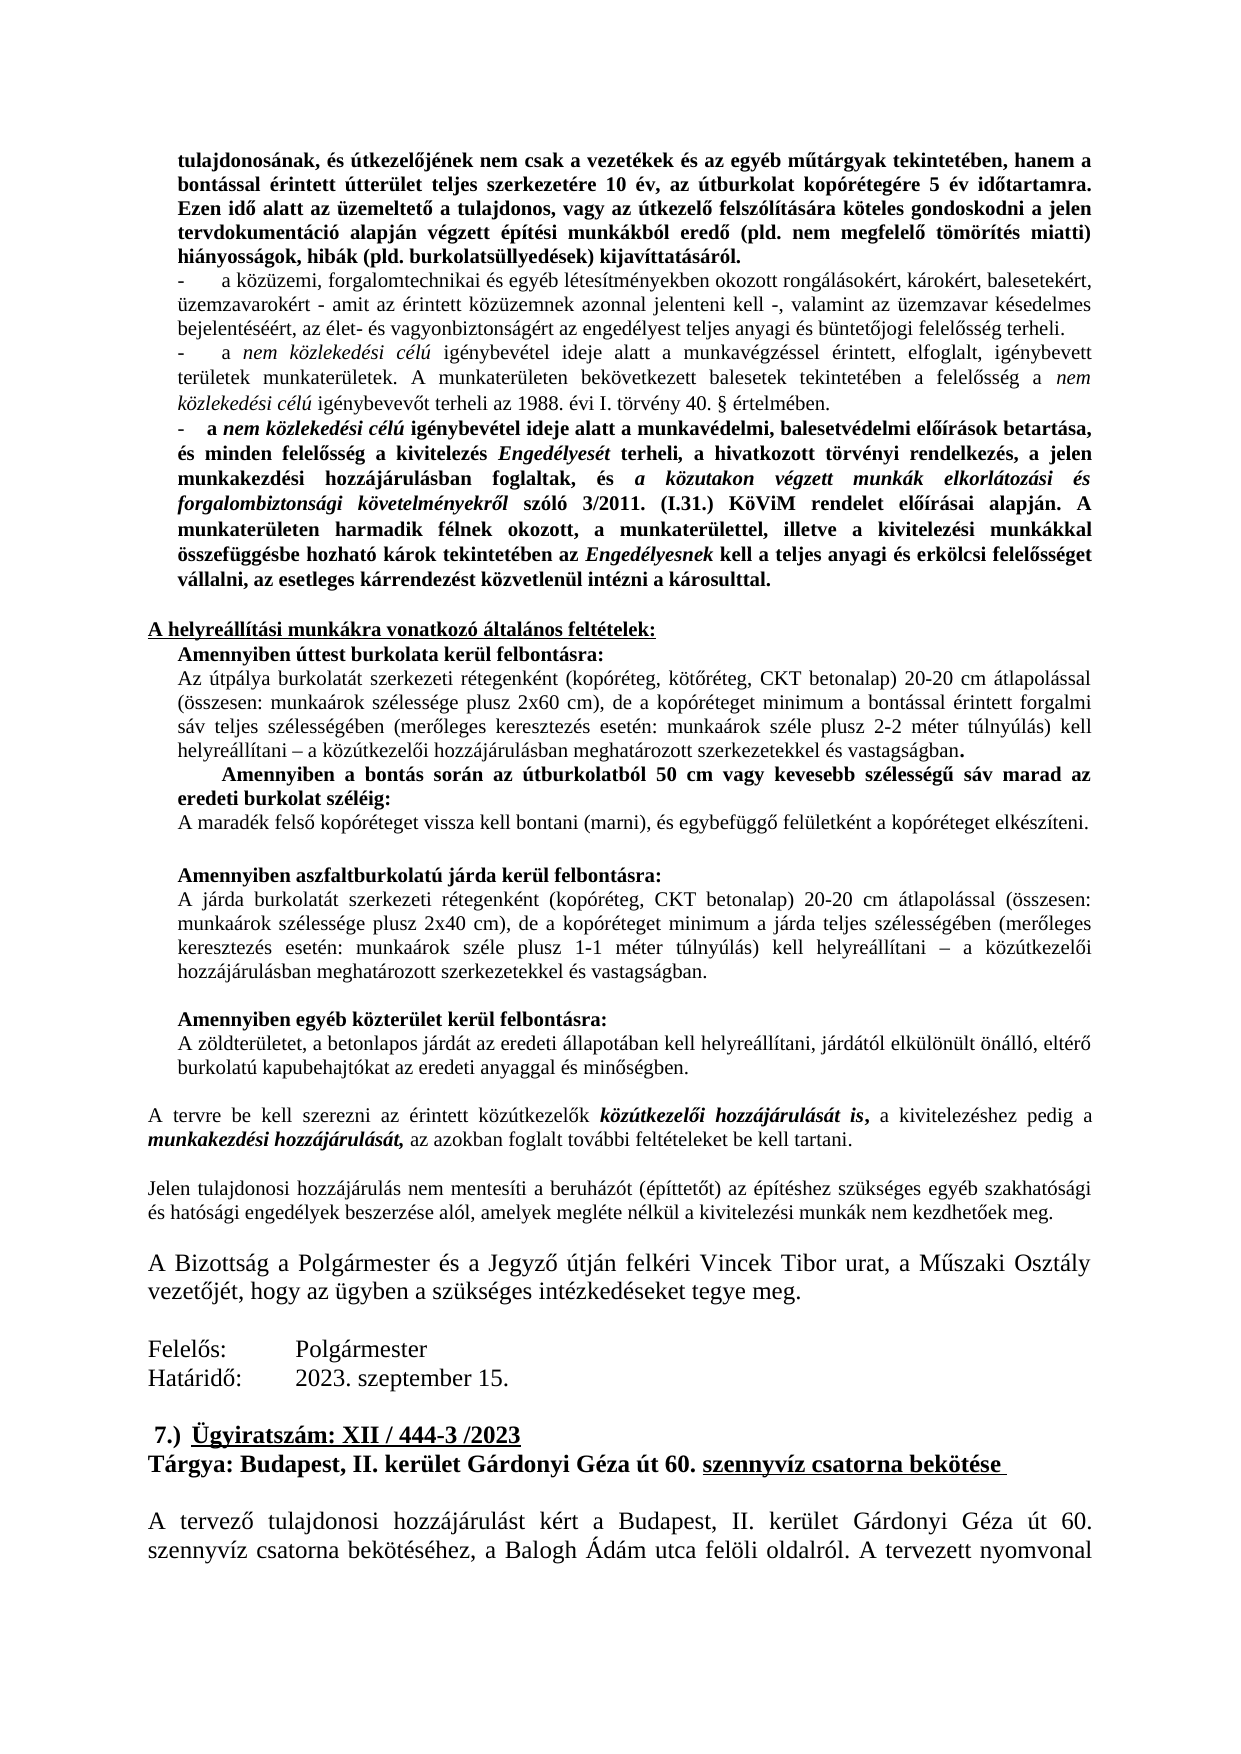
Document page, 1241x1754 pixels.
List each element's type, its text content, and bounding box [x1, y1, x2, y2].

list a nem közlekedési célú igénybevétel ideje alatt a munkavédelmi, balesetvédelmi előírások betartása, és minden felelősség a kivitelezés Engedélyesét terheli, a hivatkozott törvényi rendelkezés, a jelen munkakezdési hozzájárulásban foglaltak, és a közutakon végzett munkák elkorlátozási és forgalombiztonsági követelményekről szóló 3/2011. (I.31.) KöViM rendelet előírásai alapján. A munkaterületen harmadik félnek okozott, a munkaterülettel, illetve a kivitelezési munkákkal összefüggésbe hozható károk tekintetében az Engedélyesnek kell a teljes anyagi és erkölcsi felelősséget vállalni, az esetleges kárrendezést közvetlenül intézni a károsulttal. [177, 416, 1093, 591]
list a közüzemi, forgalomtechnikai és egyéb létesítményekben okozott rongálásokért, károkért, balesetekért, üzemzavarokért - amit az érintett közüzemnek azonnal jelenteni kell -, valamint az üzemzavar késedelmes bejelentéséért, az élet- és vagyonbiztonságért az engedélyest teljes anyagi és büntetőjogi felelősség terheli. [177, 268, 1093, 340]
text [148, 1506, 1093, 1564]
list Ügyiratszám: XII / 444-3 /2023 [154, 1420, 1093, 1449]
text Jelen tulajdonosi hozzájárulás nem mentesíti a beruházót (építtetőt) az építéshez szükséges egyéb szakhatósági és hatósági engedélyek beszerzése alól, amelyek megléte nélkül a kivitelezési munkák nem kezdhetőek meg. [148, 1176, 1093, 1224]
text A Bizottság a Polgármester és a Jegyző útján felkéri Vincek Tibor urat, a Műszaki Osztály vezetőjét, hogy az ügyben a szükséges intézkedéseket tegye meg. [148, 1248, 1093, 1305]
text Tárgya: Budapest, II. kerület Gárdonyi Géza út 60. szennyvíz csatorna bekötése [148, 1449, 1093, 1478]
text Amennyiben úttest burkolata kerül felbontásra: [177, 641, 1093, 666]
text Amennyiben egyéb közterület kerül felbontásra: [177, 1007, 1093, 1031]
text A helyreállítási munkákra vonatkozó általános feltételek: [148, 617, 1093, 641]
text Felelős: Polgármester [148, 1334, 1093, 1363]
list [177, 148, 1093, 268]
text A zöldterületet, a betonlapos járdát az eredeti állapotában kell helyreállítani, járdától elkülönült önálló, eltérő burkolatú kapubehajtókat az eredeti anyaggal és minőségben. [177, 1031, 1093, 1079]
text Amennyiben a bontás során az útburkolatból 50 cm vagy kevesebb szélességű sáv marad az eredeti burkolat széléig: [177, 762, 1093, 810]
text A tervre be kell szerezni az érintett közútkezelők közútkezelői hozzájárulását is, a kivitelezéshez pedig a munkakezdési hozzájárulását, az azokban foglalt további feltételeket be kell tartani. [148, 1103, 1093, 1151]
text A járda burkolatát szerkezeti rétegenként (kopóréteg, CKT betonalap) 20-20 cm átlapolással (összesen: munkaárok szélessége plusz 2x40 cm), de a kopóréteget minimum a járda teljes szélességében (merőleges keresztezés esetén: munkaárok széle plusz 1-1 méter túlnyúlás) kell helyreállítani – a közútkezelői hozzájárulásban meghatározott szerkezetekkel és vastagságban. [177, 887, 1093, 983]
text Amennyiben aszfaltburkolatú járda kerül felbontásra: [177, 863, 1093, 887]
list a nem közlekedési célú igénybevétel ideje alatt a munkavégzéssel érintett, elfoglalt, igénybevett területek munkaterületek. A munkaterületen bekövetkezett balesetek tekintetében a felelősség a nem közlekedési célú igénybevevőt terheli az 1988. évi I. törvény 40. § értelmében. [177, 340, 1093, 414]
text A maradék felső kopóréteget vissza kell bontani (marni), és egybefüggő felületként a kopóréteget elkészíteni. [177, 810, 1093, 834]
text Az útpálya burkolatát szerkezeti rétegenként (kopóréteg, kötőréteg, CKT betonalap) 20-20 cm átlapolással (összesen: munkaárok szélessége plusz 2x60 cm), de a kopóréteget minimum a bontással érintett forgalmi sáv teljes szélességében (merőleges keresztezés esetén: munkaárok széle plusz 2-2 méter túlnyúlás) kell helyreállítani – a közútkezelői hozzájárulásban meghatározott szerkezetekkel és vastagságban. [177, 666, 1093, 762]
text Határidő: 2023. szeptember 15. [148, 1363, 1093, 1391]
